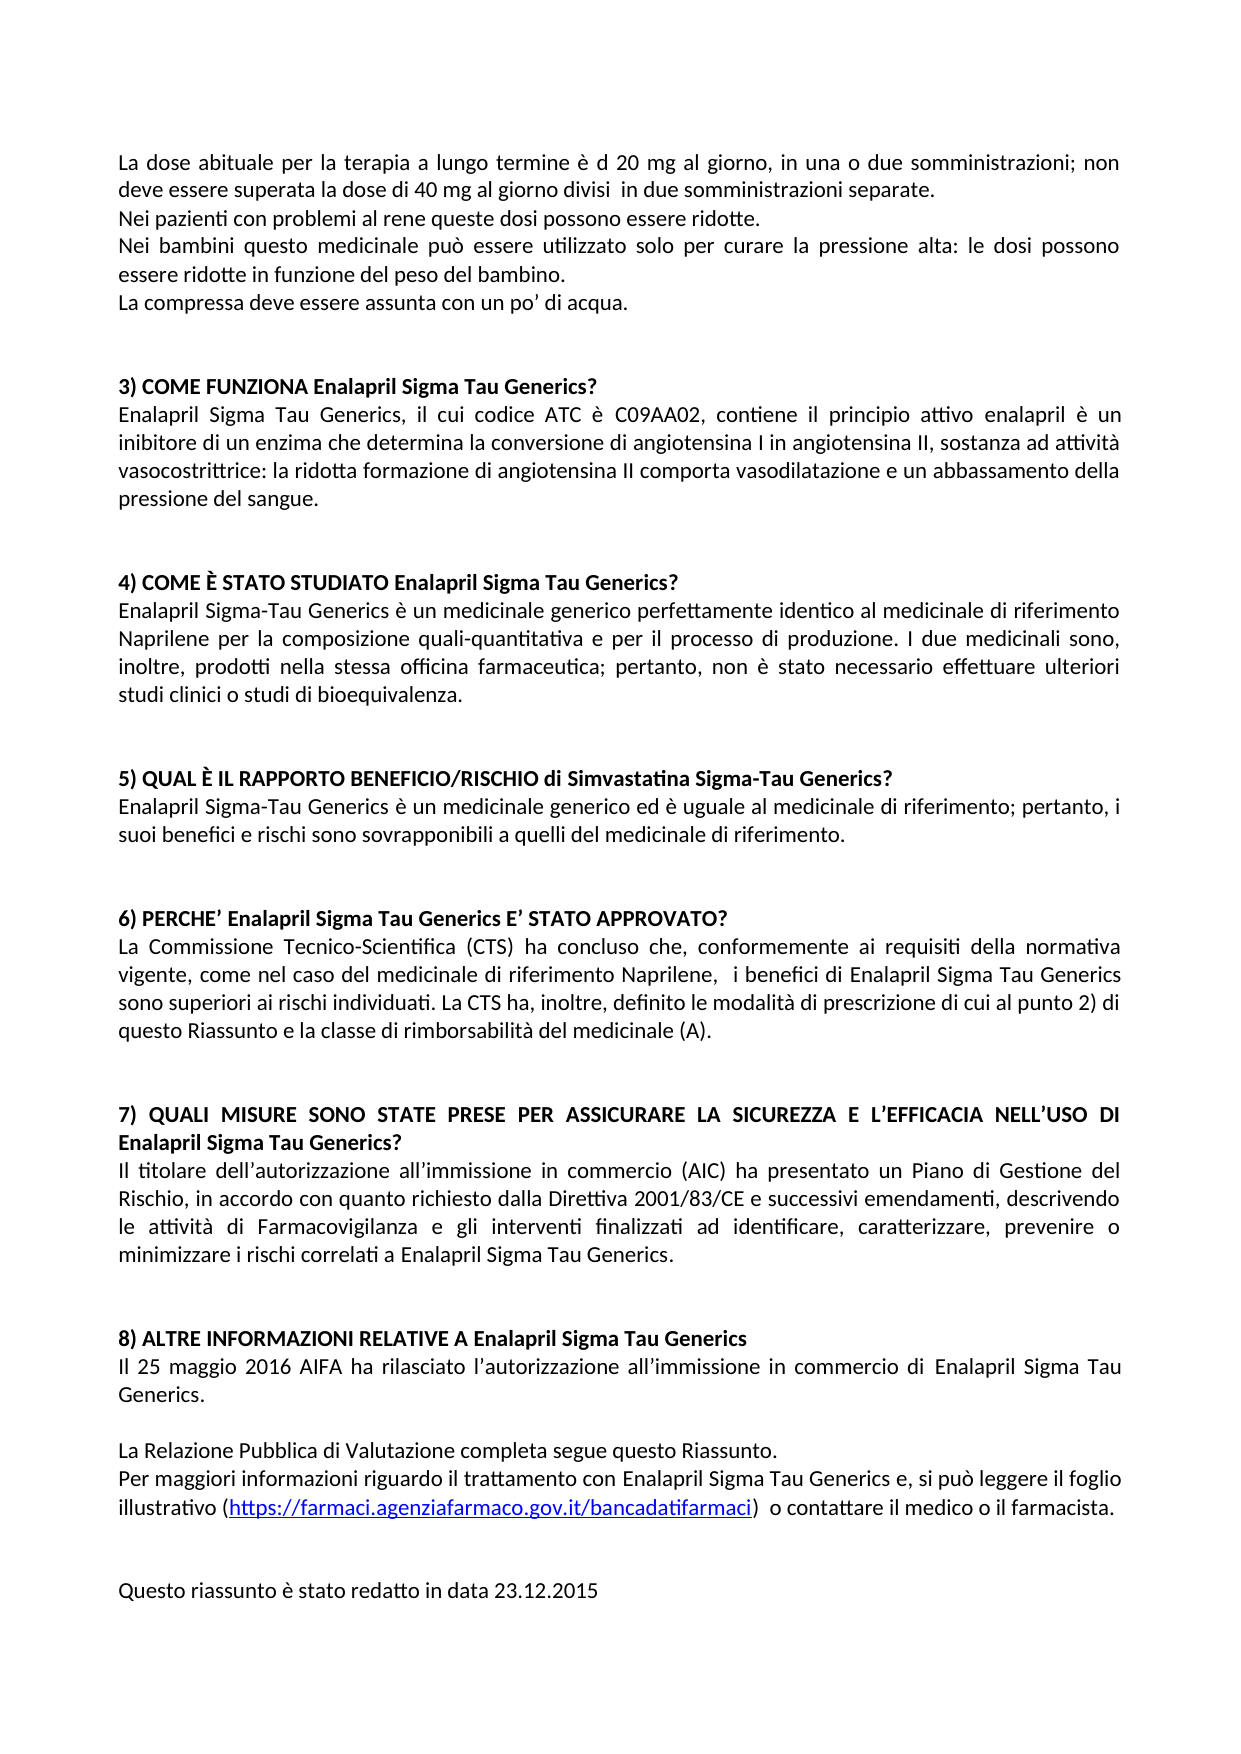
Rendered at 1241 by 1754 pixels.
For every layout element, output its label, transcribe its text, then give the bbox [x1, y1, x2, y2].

text Questo riassunto è stato redatto in data 23.12.2015 [118, 1577, 1122, 1605]
text 8) ALTRE INFORMAZIONI RELATIVE A Enalapril Sigma Tau Generics [118, 1324, 1122, 1352]
text Nei bambini questo medicinale può essere utilizzato solo per curare la pressione alta: le dosi possono essere ridotte in funzione del peso del bambino. [118, 232, 1122, 288]
text Per maggiori informazioni riguardo il trattamento con Enalapril Sigma Tau Generics e, si può leggere il foglio illustrativo (https://farmaci.agenziafarmaco.gov.it/bancadatifarmaci) o contattare il medico o il farmacista. [118, 1464, 1122, 1521]
text Enalapril Sigma Tau Generics, il cui codice ATC è C09AA02, contiene il principio attivo enalapril è un inibitore di un enzima che determina la conversione di angiotensina I in angiotensina II, sostanza ad attività vasocostrittrice: la ridotta formazione di angiotensina II comporta vasodilatazione e un abbassamento della pressione del sangue. [118, 400, 1122, 512]
text Il 25 maggio 2016 AIFA ha rilasciato l’autorizzazione all’immissione in commercio di Enalapril Sigma Tau Generics. [118, 1352, 1122, 1408]
text La compressa deve essere assunta con un po’ di acqua. [118, 288, 1122, 316]
text 3) COME FUNZIONA Enalapril Sigma Tau Generics? [118, 372, 1122, 400]
text 7) QUALI MISURE SONO STATE PRESE PER ASSICURARE LA SICUREZZA E L’EFFICACIA NELL’USO DI Enalapril Sigma Tau Generics? [118, 1100, 1122, 1156]
text Enalapril Sigma-Tau Generics è un medicinale generico ed è uguale al medicinale di riferimento; pertanto, i suoi benefici e rischi sono sovrapponibili a quelli del medicinale di riferimento. [118, 792, 1122, 848]
text 6) PERCHE’ Enalapril Sigma Tau Generics E’ STATO APPROVATO? [118, 904, 1122, 932]
text Enalapril Sigma-Tau Generics è un medicinale generico perfettamente identico al medicinale di riferimento Naprilene per la composizione quali-quantitativa e per il processo di produzione. I due medicinali sono, inoltre, prodotti nella stessa officina farmaceutica; pertanto, non è stato necessario effettuare ulteriori studi clinici o studi di bioequivalenza. [118, 596, 1122, 708]
text La Relazione Pubblica di Valutazione completa segue questo Riassunto. [118, 1437, 1122, 1464]
text 4) COME È STATO STUDIATO Enalapril Sigma Tau Generics? [118, 568, 1122, 596]
text Il titolare dell’autorizzazione all’immissione in commercio (AIC) ha presentato un Piano di Gestione del Rischio, in accordo con quanto richiesto dalla Direttiva 2001/83/CE e successivi emendamenti, descrivendo le attività di Farmacovigilanza e gli interventi finalizzati ad identificare, caratterizzare, prevenire o minimizzare i rischi correlati a Enalapril Sigma Tau Generics. [118, 1156, 1122, 1268]
text Nei pazienti con problemi al rene queste dosi possono essere ridotte. [118, 204, 1122, 232]
text La Commissione Tecnico-Scientifica (CTS) ha concluso che, conformemente ai requisiti della normativa vigente, come nel caso del medicinale di riferimento Naprilene, i benefici di Enalapril Sigma Tau Generics sono superiori ai rischi individuati. La CTS ha, inoltre, definito le modalità di prescrizione di cui al punto 2) di questo Riassunto e la classe di rimborsabilità del medicinale (A). [118, 932, 1122, 1044]
text La dose abituale per la terapia a lungo termine è d 20 mg al giorno, in una o due somministrazioni; non deve essere superata la dose di 40 mg al giorno divisi in due somministrazioni separate. [118, 148, 1122, 204]
text 5) QUAL È IL RAPPORTO BENEFICIO/RISCHIO di Simvastatina Sigma-Tau Generics? [118, 764, 1122, 792]
